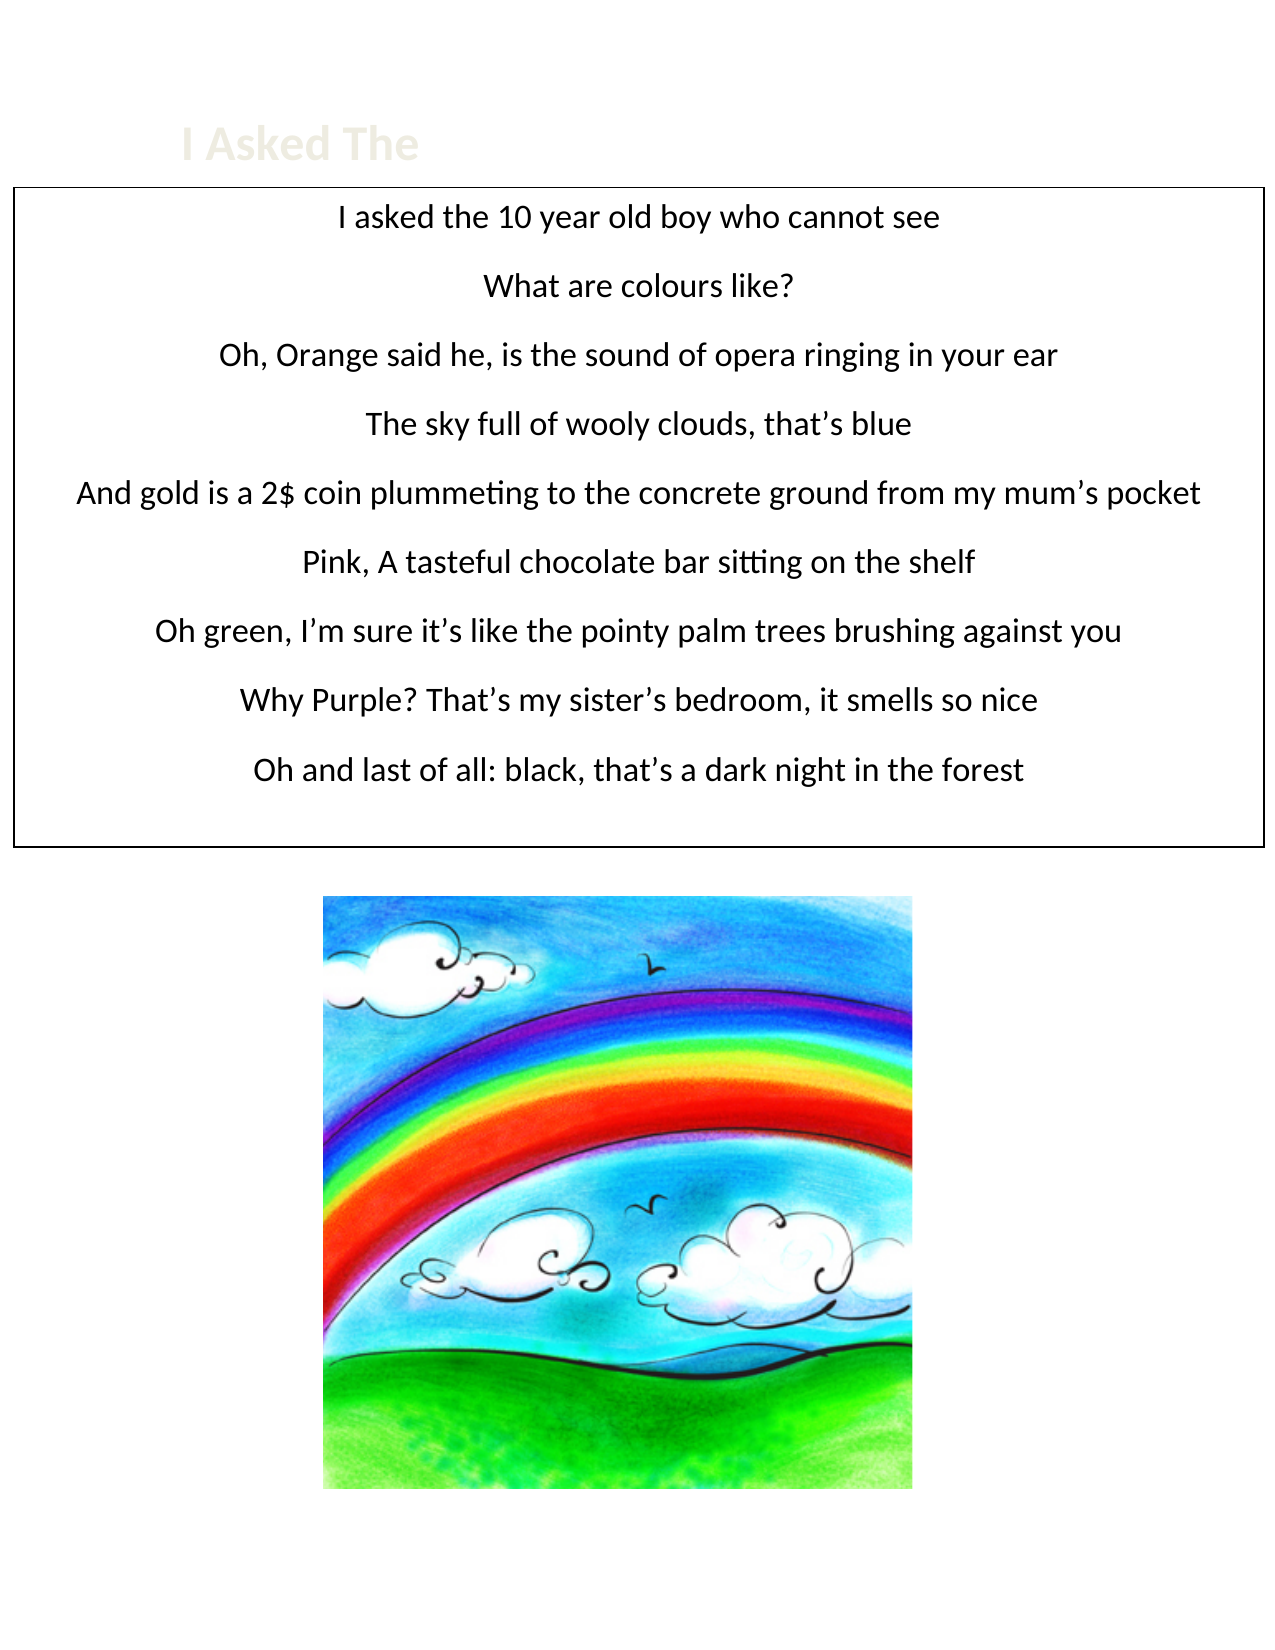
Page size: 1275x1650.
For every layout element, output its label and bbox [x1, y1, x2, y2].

picture [321, 896, 913, 1488]
